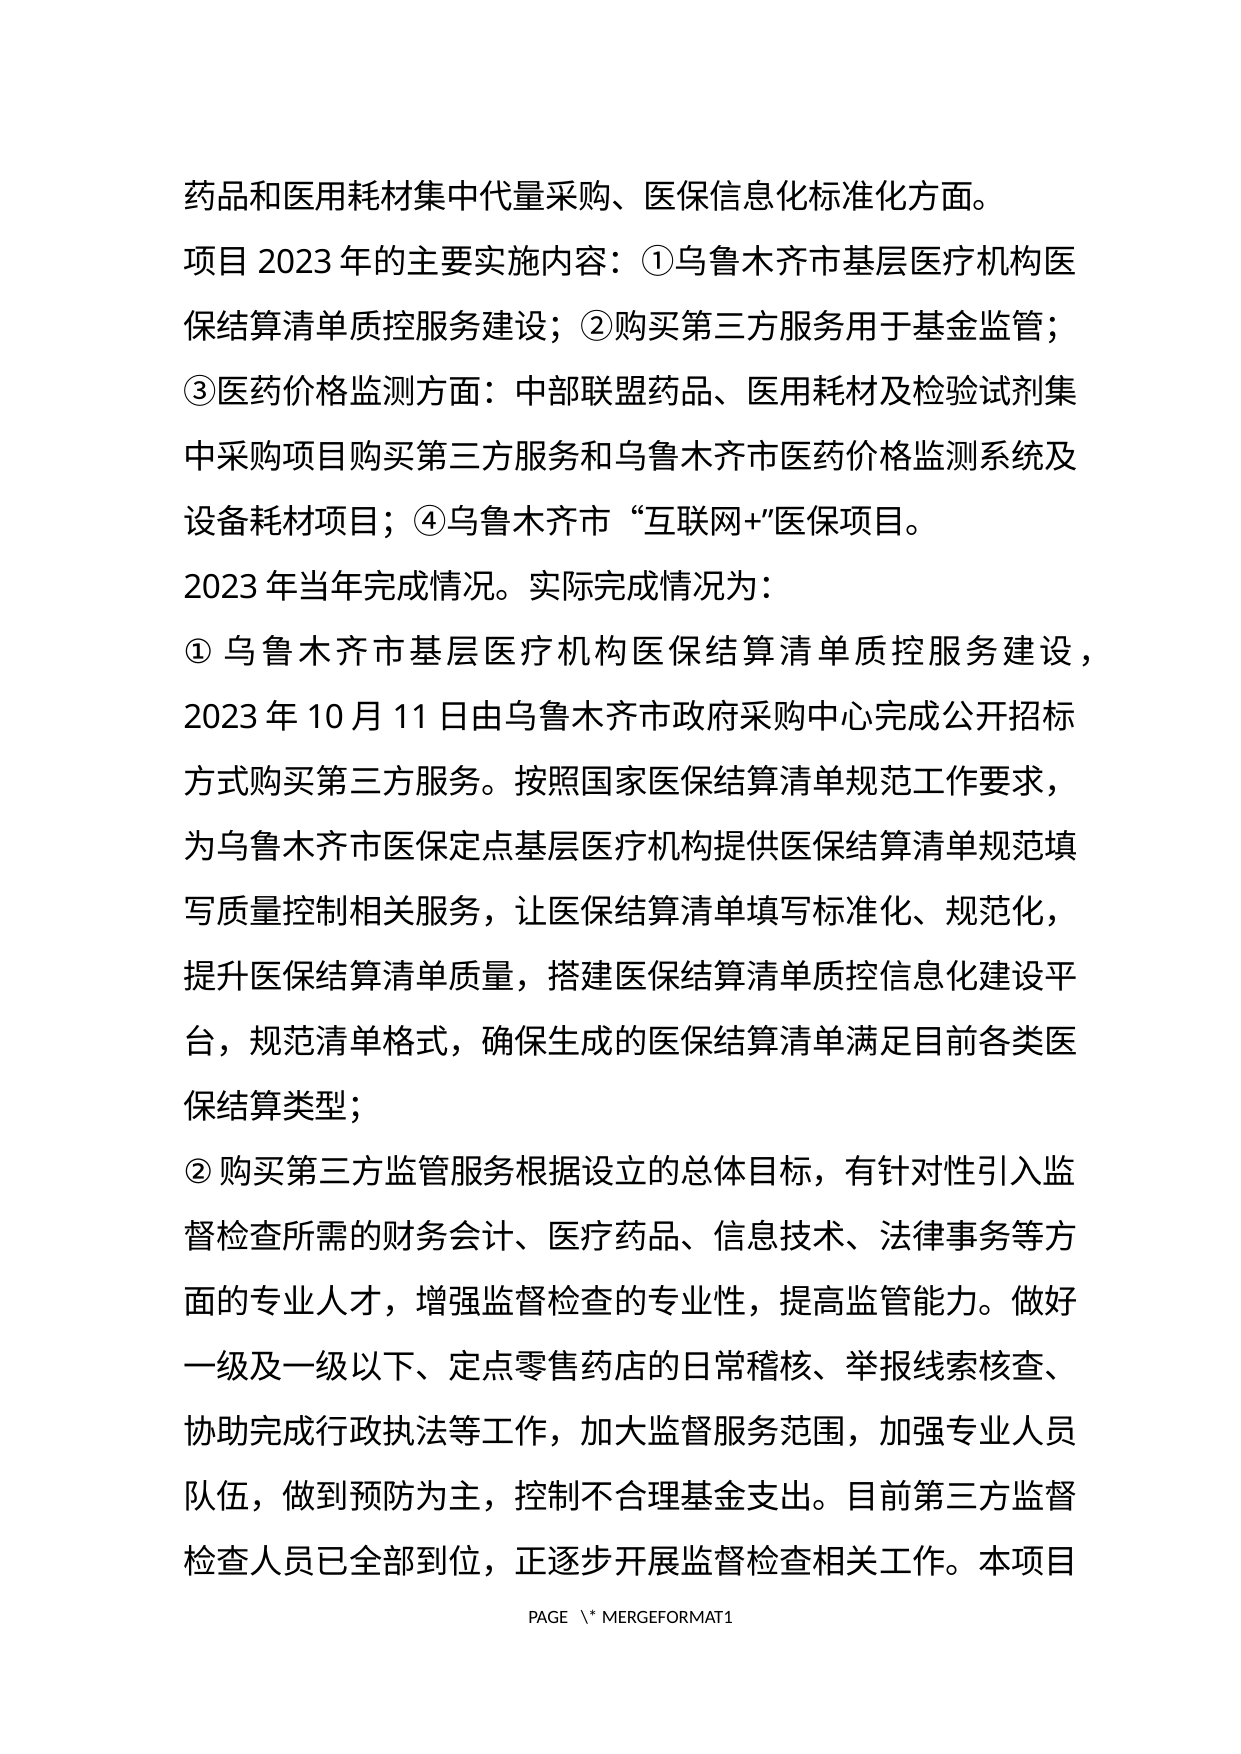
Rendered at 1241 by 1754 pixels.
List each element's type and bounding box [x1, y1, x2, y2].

text [183, 162, 1078, 1592]
